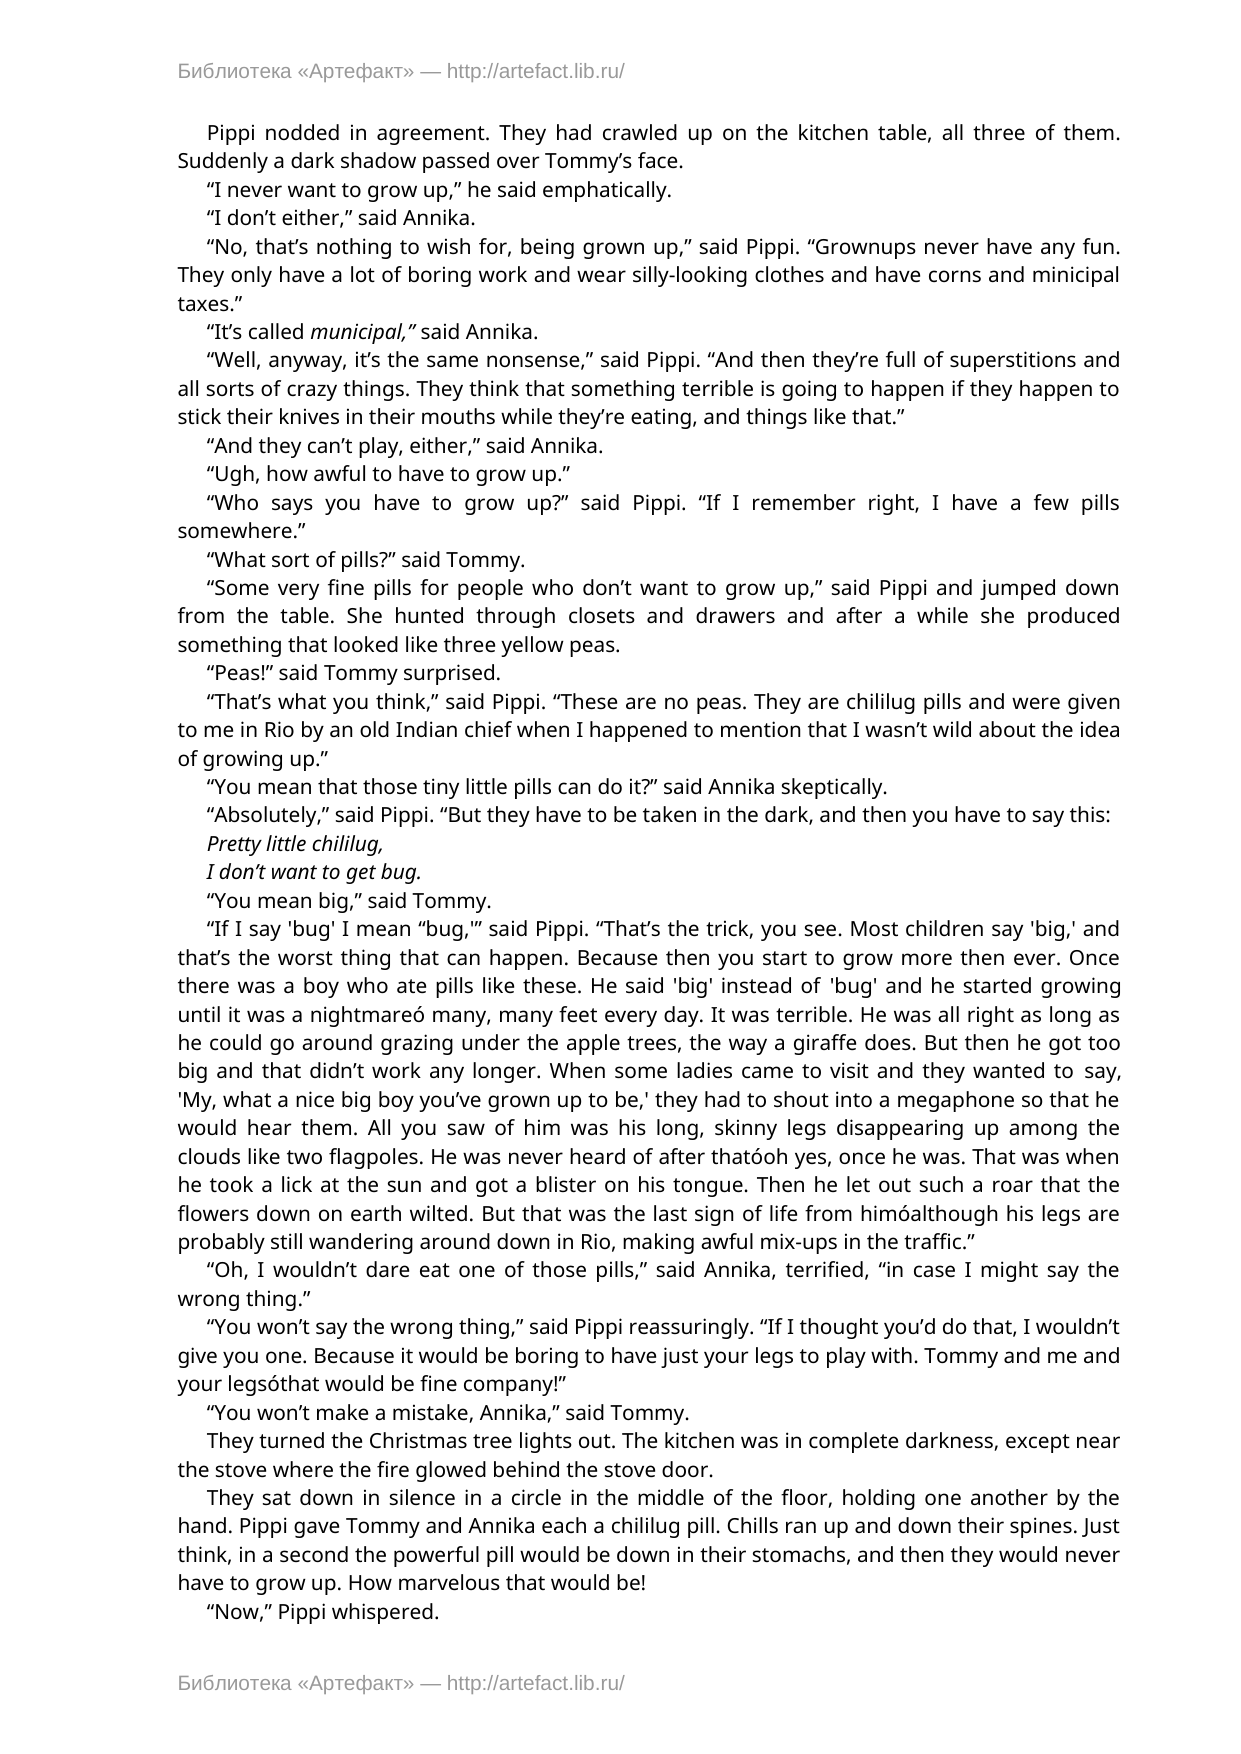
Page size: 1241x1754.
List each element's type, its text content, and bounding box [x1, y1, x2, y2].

text Pippi nodded in agreement. They had crawled up on the kitchen table, all three of them. Suddenly a dark shadow passed over Tommy’s face. [177, 118, 1122, 175]
text “I don’t either,” said Annika. [177, 203, 1122, 232]
text “Now,” Pippi whispered. [177, 1597, 1122, 1625]
text “It’s called municipal,” said Annika. [177, 317, 1122, 346]
text “Absolutely,” said Pippi. “But they have to be taken in the dark, and then you have to say this: [177, 801, 1122, 829]
text “What sort of pills?” said Tommy. [177, 545, 1122, 573]
text I don’t want to get bug. [177, 857, 1122, 886]
text They turned the Christmas tree lights out. The kitchen was in complete darkness, except near the stove where the fire glowed behind the stove door. [177, 1426, 1122, 1483]
text “And they can’t play, either,” said Annika. [177, 431, 1122, 459]
text “If I say 'bug' I mean “bug,'” said Pippi. “That’s the trick, you see. Most children say 'big,' and that’s the worst thing that can happen. Because then you start to grow more then ever. Once there was a boy who ate pills like these. He said 'big' instead of 'bug' and he started growing until it was a nightmareó many, many feet every day. It was terrible. He was all right as long as he could go around grazing under the apple trees, the way a giraffe does. But then he got too big and that didn’t work any longer. When some ladies came to visit and they wanted to say, 'My, what a nice big boy you’ve grown up to be,' they had to shout into a megaphone so that he would hear them. All you saw of him was his long, skinny legs disappearing up among the clouds like two flagpoles. He was never heard of after thatóoh yes, once he was. That was when he took a lick at the sun and got a blister on his tongue. Then he let out such a roar that the flowers down on earth wilted. But that was the last sign of life from himóalthough his legs are probably still wandering around down in Rio, making awful mix-ups in the traffic.” [177, 914, 1122, 1256]
text “Peas!” said Tommy surprised. [177, 658, 1122, 687]
text “I never want to grow up,” he said emphatically. [177, 175, 1122, 203]
text “Who says you have to grow up?” said Pippi. “If I remember right, I have a few pills somewhere.” [177, 488, 1122, 545]
text “You won’t make a mistake, Annika,” said Tommy. [177, 1398, 1122, 1426]
text “You mean that those tiny little pills can do it?” said Annika skeptically. [177, 772, 1122, 801]
text “Well, anyway, it’s the same nonsense,” said Pippi. “And then they’re full of superstitions and all sorts of crazy things. They think that something terrible is going to happen if they happen to stick their knives in their mouths while they’re eating, and things like that.” [177, 346, 1122, 431]
text “Some very fine pills for people who don’t want to grow up,” said Pippi and jumped down from the table. She hunted through closets and drawers and after a while she produced something that looked like three yellow peas. [177, 573, 1122, 658]
text “You won’t say the wrong thing,” said Pippi reassuringly. “If I thought you’d do that, I wouldn’t give you one. Because it would be boring to have just your legs to play with. Tommy and me and your legsóthat would be fine company!” [177, 1312, 1122, 1398]
text “You mean big,” said Tommy. [177, 886, 1122, 914]
text “That’s what you think,” said Pippi. “These are no peas. They are chililug pills and were given to me in Rio by an old Indian chief when I happened to mention that I wasn’t wild about the idea of growing up.” [177, 687, 1122, 772]
text Pretty little chililug, [177, 829, 1122, 857]
text “Oh, I wouldn’t dare eat one of those pills,” said Annika, terrified, “in case I might say the wrong thing.” [177, 1256, 1122, 1312]
text They sat down in silence in a circle in the middle of the floor, holding one another by the hand. Pippi gave Tommy and Annika each a chililug pill. Chills ran up and down their spines. Just think, in a second the powerful pill would be down in their stomachs, and then they would never have to grow up. How marvelous that would be! [177, 1483, 1122, 1597]
text “Ugh, how awful to have to grow up.” [177, 459, 1122, 488]
text “No, that’s nothing to wish for, being grown up,” said Pippi. “Grownups never have any fun. They only have a lot of boring work and wear silly-looking clothes and have corns and minicipal taxes.” [177, 232, 1122, 317]
